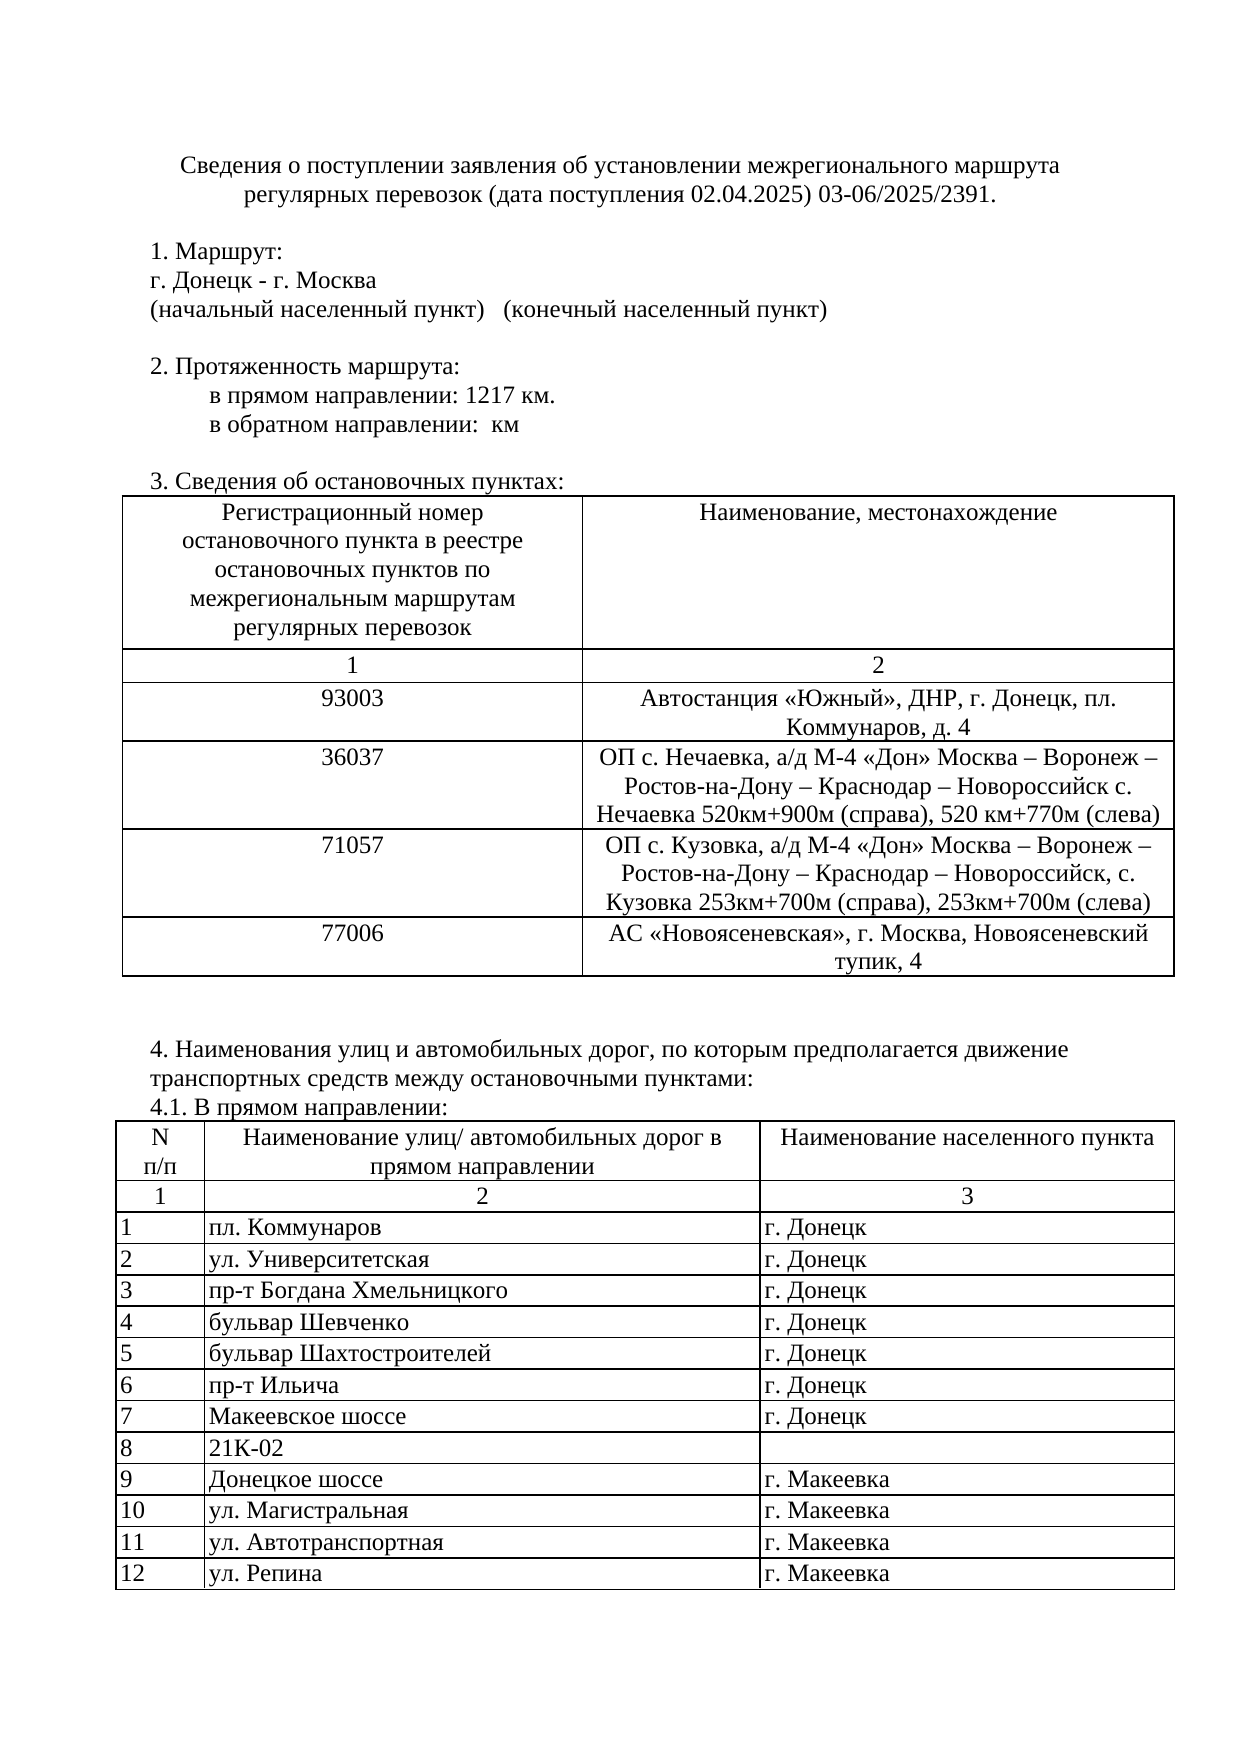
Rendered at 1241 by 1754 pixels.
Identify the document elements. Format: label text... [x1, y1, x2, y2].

table_cell 7 [117, 1401, 204, 1431]
table_cell Автостанция «Южный», ДНР, г. Донецк, пл. Коммунаров, д. 4 [583, 683, 1173, 740]
table_cell пр-т Ильича [205, 1370, 759, 1400]
table_cell Донецкое шоссе [205, 1464, 759, 1494]
table_cell ул. Университетская [205, 1244, 759, 1274]
table_cell 3 [117, 1276, 204, 1305]
table_cell бульвар Шахтостроителей [205, 1338, 759, 1368]
table_cell г. Донецк [761, 1307, 1174, 1337]
text (начальный населенный пункт) (конечный населенный пункт) [150, 294, 1090, 322]
table_cell 12 [117, 1559, 204, 1588]
table_cell г. Макеевка [761, 1559, 1174, 1588]
table_cell г. Донецк [761, 1401, 1174, 1431]
text 4.1. В прямом направлении: [150, 1092, 1090, 1120]
table_header N п/п [117, 1122, 204, 1179]
table_cell ул. Репина [205, 1559, 759, 1588]
table_header Наименование населенного пункта [761, 1122, 1174, 1179]
table_cell г. Макеевка [761, 1464, 1174, 1494]
table_cell г. Донецк [761, 1213, 1174, 1242]
table_cell 36037 [123, 742, 582, 828]
table_cell 5 [117, 1338, 204, 1368]
text Сведения о поступлении заявления об установлении межрегионального маршрута регулярных перевозок (дата поступления 02.04.2025) 03-06/2025/2391. [150, 150, 1090, 207]
table_header Наименование улиц/ автомобильных дорог в прямом направлении [205, 1122, 759, 1179]
table_header Регистрационный номер остановочного пункта в реестре остановочных пунктов по межрегиональным маршрутам регулярных перевозок [123, 497, 582, 648]
table_cell 77006 [123, 918, 582, 975]
table_cell г. Донецк [761, 1370, 1174, 1400]
table_cell ОП с. Кузовка, а/д М-4 «Дон» Москва – Воронеж – Ростов-на-Дону – Краснодар – Новороссийск, с. Кузовка 253км+700м (справа), 253км+700м (слева) [583, 830, 1173, 916]
table_cell 93003 [123, 683, 582, 740]
table_cell 9 [117, 1464, 204, 1494]
table_cell 2 [205, 1181, 759, 1211]
text в прямом направлении: 1217 км. [150, 380, 1090, 409]
table_cell 2 [583, 650, 1173, 681]
text в обратном направлении: км [150, 409, 1090, 437]
table_cell г. Макеевка [761, 1527, 1174, 1557]
table_cell 1 [117, 1213, 204, 1242]
table_cell г. Донецк [761, 1338, 1174, 1368]
table_cell 1 [123, 650, 582, 681]
table_cell пл. Коммунаров [205, 1213, 759, 1242]
table_cell АС «Новоясеневская», г. Москва, Новоясеневский тупик, 4 [583, 918, 1173, 975]
text г. Донецк - г. Москва [150, 265, 1090, 294]
table_cell бульвар Шевченко [205, 1307, 759, 1337]
table_cell ОП с. Нечаевка, а/д М-4 «Дон» Москва – Воронеж – Ростов-на-Дону – Краснодар – Новороссийск с. Нечаевка 520км+900м (справа), 520 км+770м (слева) [583, 742, 1173, 828]
table_cell пр-т Богдана Хмельницкого [205, 1276, 759, 1305]
table_cell ул. Магистральная [205, 1496, 759, 1526]
table_cell 2 [117, 1244, 204, 1274]
table_cell 4 [117, 1307, 204, 1337]
table_cell г. Донецк [761, 1276, 1174, 1305]
text 3. Сведения об остановочных пунктах: [150, 466, 1090, 495]
table_cell 3 [761, 1181, 1174, 1211]
table_cell ул. Автотранспортная [205, 1527, 759, 1557]
table_cell 6 [117, 1370, 204, 1400]
table_cell [761, 1433, 1174, 1463]
table_cell 11 [117, 1527, 204, 1557]
text 4. Наименования улиц и автомобильных дорог, по которым предполагается движение транспортных средств между остановочными пунктами: [150, 1034, 1090, 1092]
table_cell г. Макеевка [761, 1496, 1174, 1526]
text 1. Маршрут: [150, 236, 1090, 265]
table_cell 8 [117, 1433, 204, 1463]
table_cell 10 [117, 1496, 204, 1526]
table_cell 21К-02 [205, 1433, 759, 1463]
table_cell 71057 [123, 830, 582, 916]
table_cell Макеевское шоссе [205, 1401, 759, 1431]
table_header Наименование, местонахождение [583, 497, 1173, 648]
table_cell г. Донецк [761, 1244, 1174, 1274]
table_cell 1 [117, 1181, 204, 1211]
text 2. Протяженность маршрута: [150, 351, 1090, 380]
